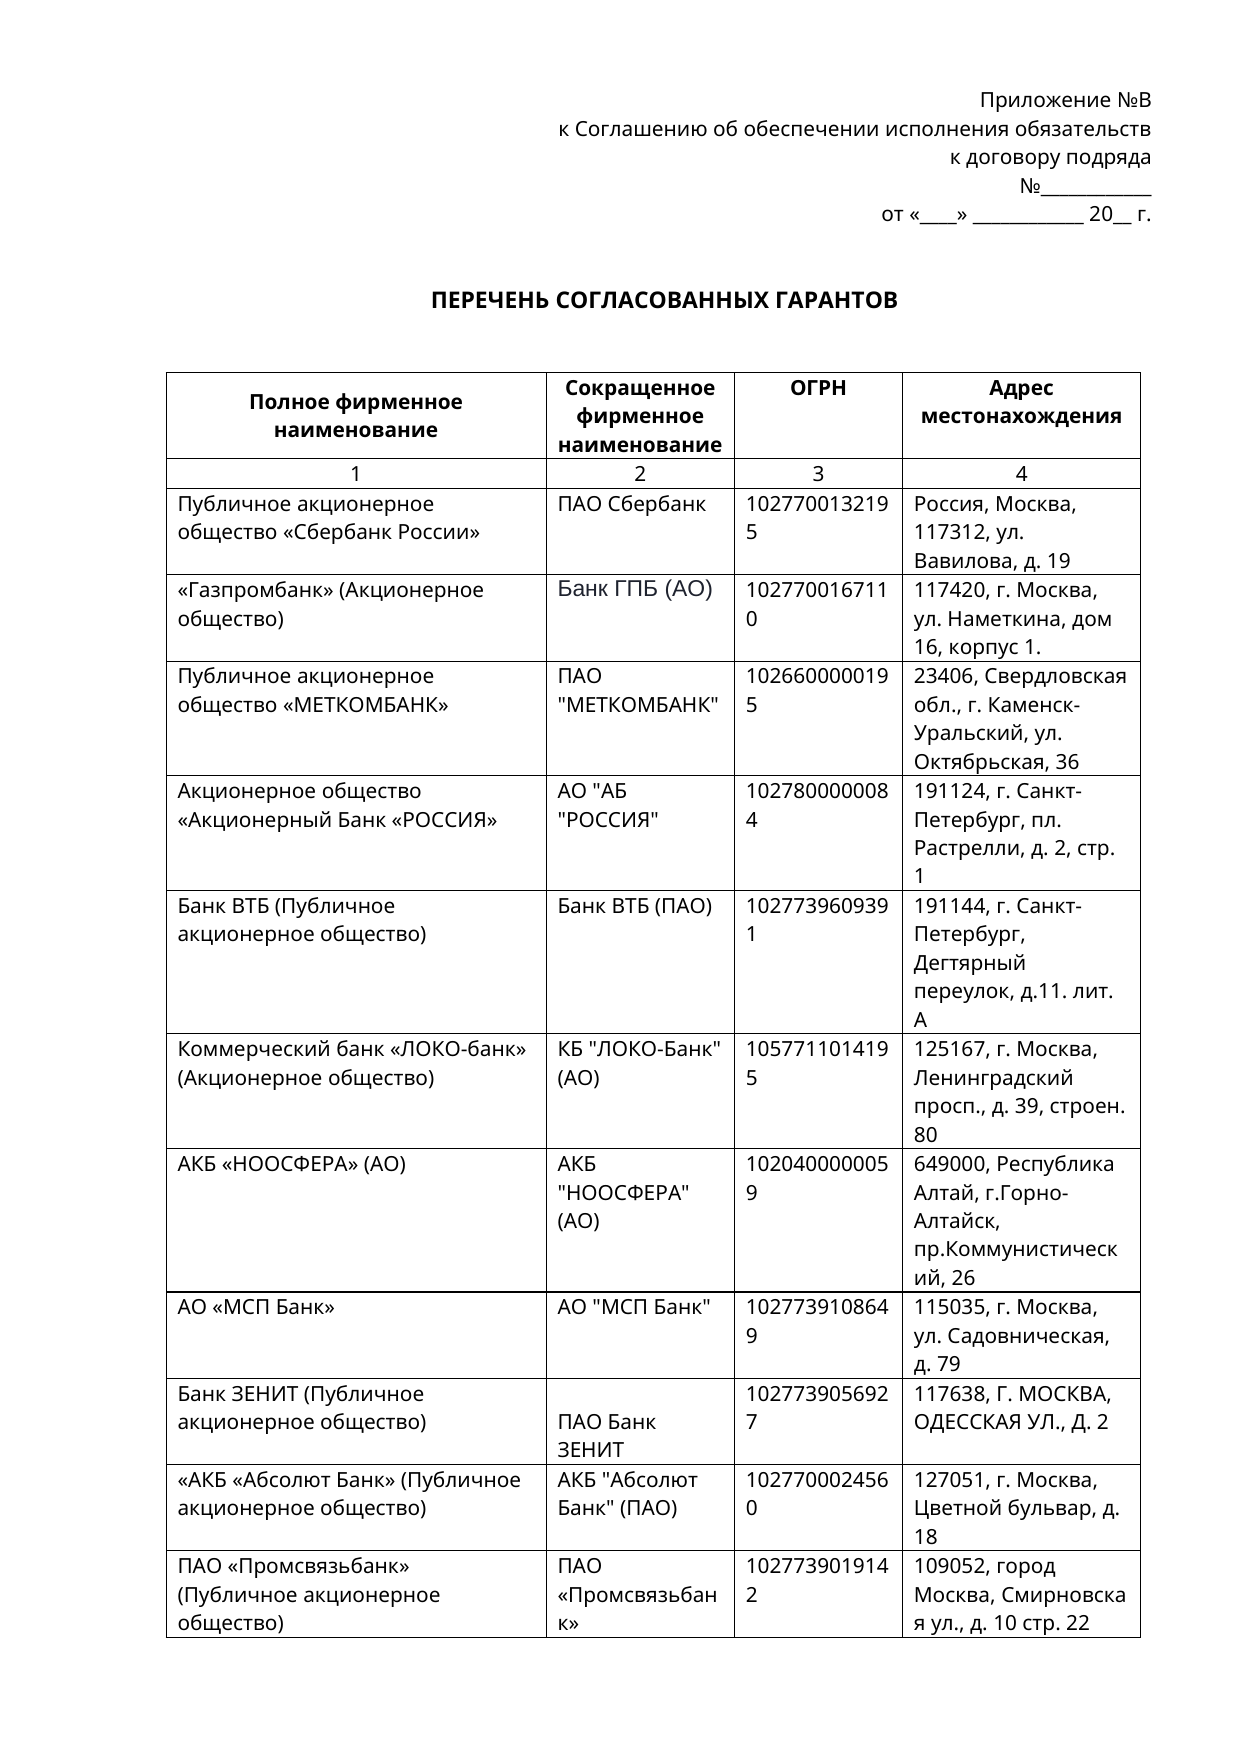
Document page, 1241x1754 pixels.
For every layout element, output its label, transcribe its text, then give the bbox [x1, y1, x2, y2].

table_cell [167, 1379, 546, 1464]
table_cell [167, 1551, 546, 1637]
text Приложение №В [852, 86, 1152, 114]
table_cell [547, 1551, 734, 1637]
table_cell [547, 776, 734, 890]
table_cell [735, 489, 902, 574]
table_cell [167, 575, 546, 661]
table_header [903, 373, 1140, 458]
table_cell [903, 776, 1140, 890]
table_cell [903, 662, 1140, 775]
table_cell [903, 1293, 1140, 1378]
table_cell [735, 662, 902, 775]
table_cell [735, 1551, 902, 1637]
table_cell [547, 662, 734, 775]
text ПЕРЕЧЕНЬ СОГЛАСОВАННЫХ ГАРАНТОВ [177, 284, 1152, 316]
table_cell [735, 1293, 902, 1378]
text к договору подряда №____________ [812, 142, 1152, 199]
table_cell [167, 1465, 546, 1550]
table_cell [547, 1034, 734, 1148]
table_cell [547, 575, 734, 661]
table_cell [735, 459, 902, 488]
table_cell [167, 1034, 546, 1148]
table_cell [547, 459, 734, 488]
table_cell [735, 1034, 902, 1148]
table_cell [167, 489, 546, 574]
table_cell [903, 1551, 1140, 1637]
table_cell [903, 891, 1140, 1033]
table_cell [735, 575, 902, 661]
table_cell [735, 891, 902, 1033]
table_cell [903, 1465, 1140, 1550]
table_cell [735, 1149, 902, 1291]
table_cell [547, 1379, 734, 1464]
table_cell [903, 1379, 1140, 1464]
text от «____» ____________ 20__ г. [177, 199, 1152, 228]
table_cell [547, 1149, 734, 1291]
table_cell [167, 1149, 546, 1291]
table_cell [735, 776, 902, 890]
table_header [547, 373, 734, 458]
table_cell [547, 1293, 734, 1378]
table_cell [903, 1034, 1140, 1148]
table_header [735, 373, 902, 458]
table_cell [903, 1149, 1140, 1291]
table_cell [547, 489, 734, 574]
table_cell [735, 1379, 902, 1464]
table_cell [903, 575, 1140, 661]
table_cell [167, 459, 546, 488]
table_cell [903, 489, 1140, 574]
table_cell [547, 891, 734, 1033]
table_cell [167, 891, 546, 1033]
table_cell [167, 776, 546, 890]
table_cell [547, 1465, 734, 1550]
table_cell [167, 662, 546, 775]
text к Соглашению об обеспечении исполнения обязательств [177, 114, 1152, 142]
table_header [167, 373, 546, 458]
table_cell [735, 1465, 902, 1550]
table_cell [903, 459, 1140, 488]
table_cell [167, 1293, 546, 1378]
